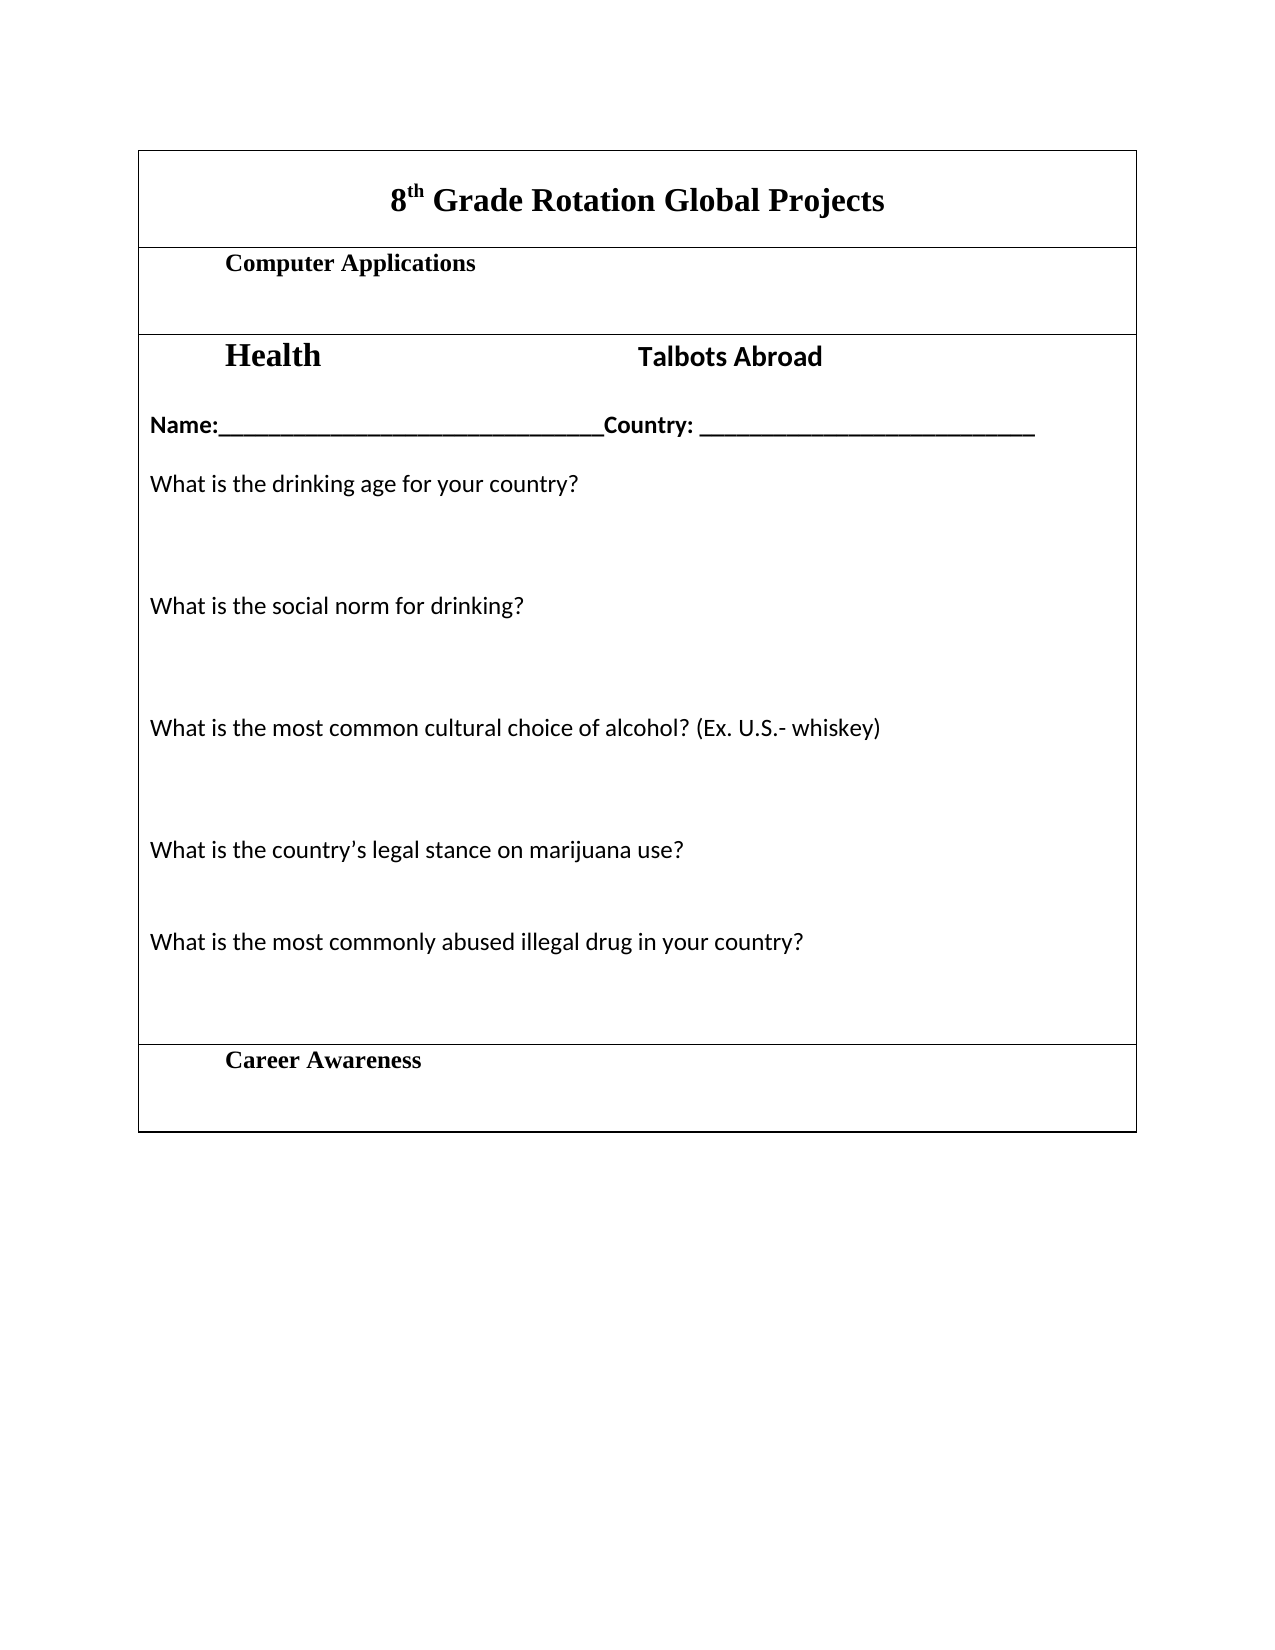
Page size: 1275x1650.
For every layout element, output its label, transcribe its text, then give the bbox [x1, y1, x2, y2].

table_header 8th Grade Rotation Global Projects [139, 151, 1136, 247]
table_cell Health Talbots Abroad Name:_______________________________Country: ___________________________ What is the drinking age for your country? What is the social norm for drinking? What is the most common cultural choice of alcohol? (Ex. U.S.- whiskey) What is the country’s legal stance on marijuana use? What is the most commonly abused illegal drug in your country? [139, 335, 1136, 1044]
table_cell Career Awareness [139, 1045, 1136, 1131]
table_cell Computer Applications [139, 248, 1136, 334]
